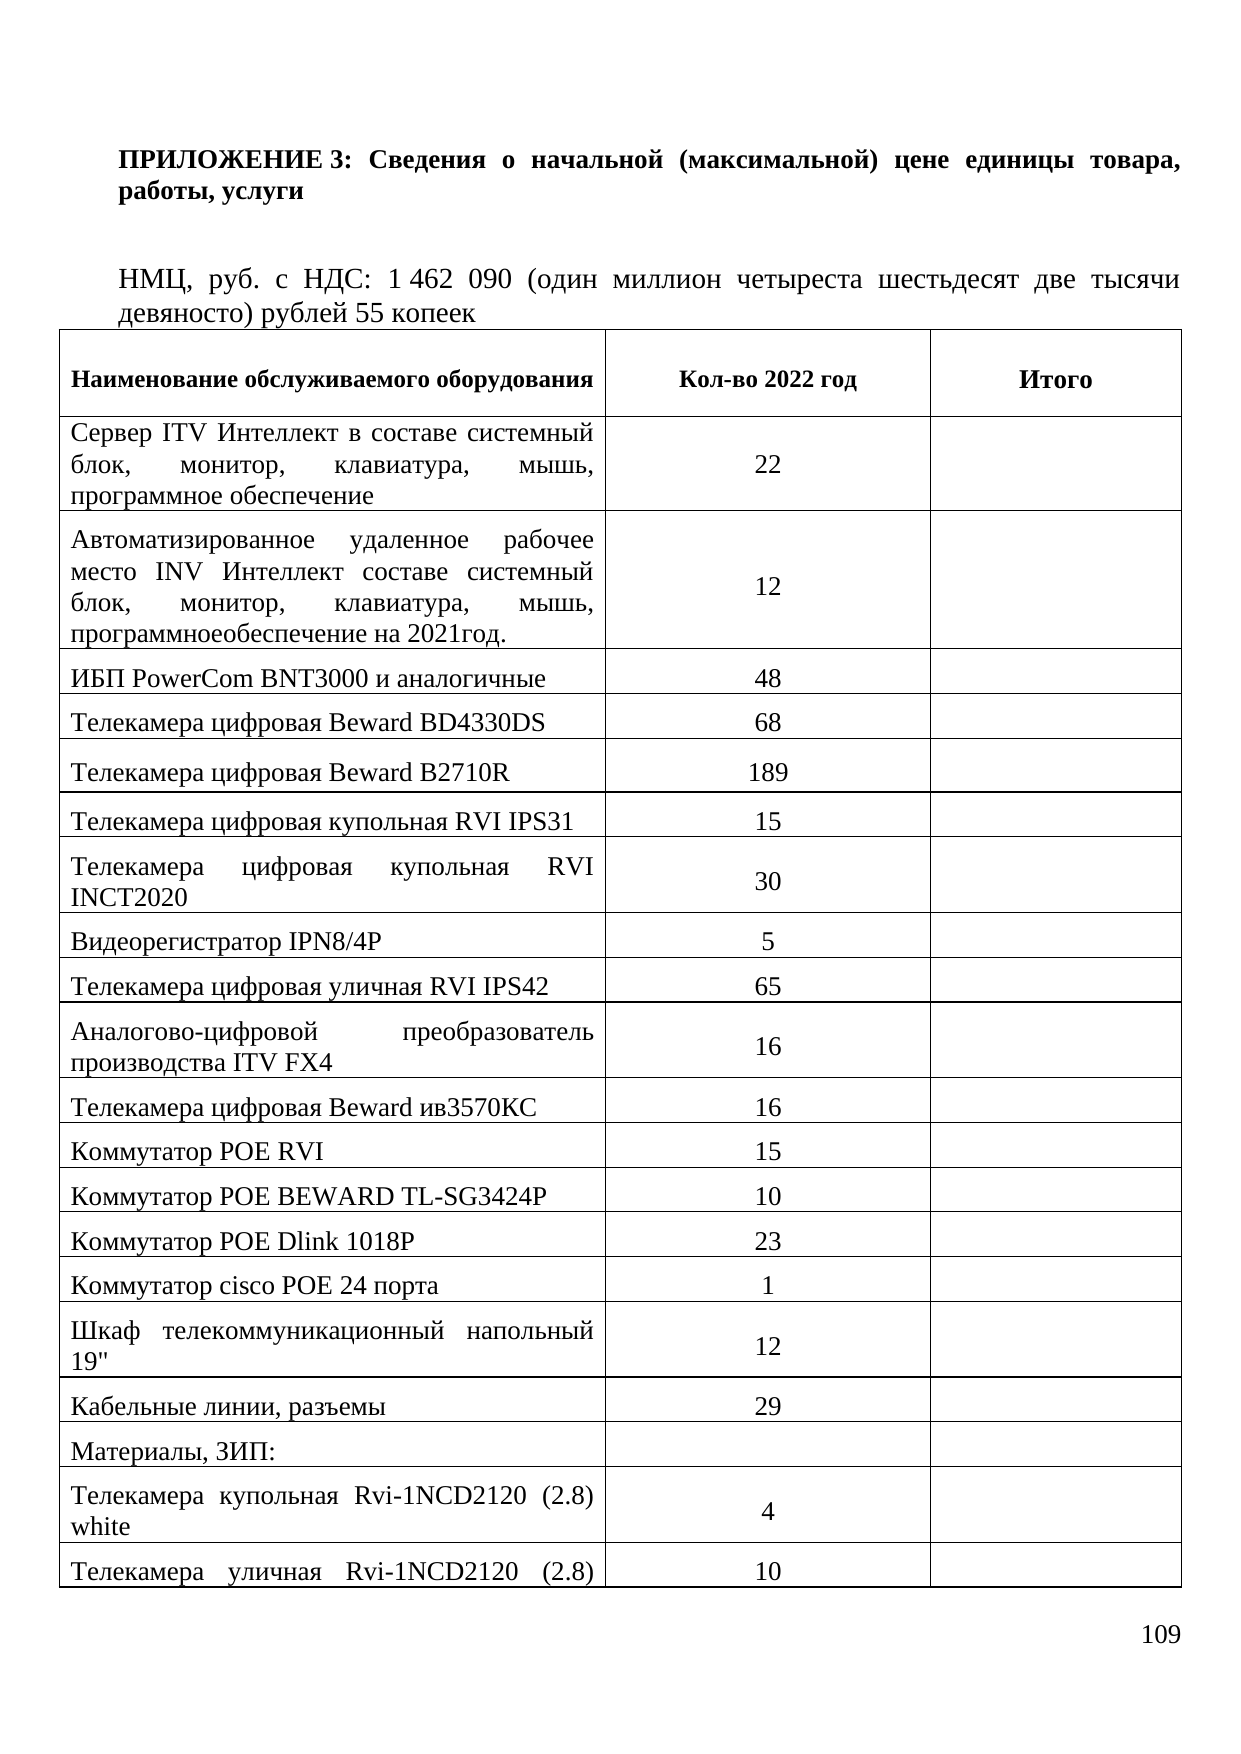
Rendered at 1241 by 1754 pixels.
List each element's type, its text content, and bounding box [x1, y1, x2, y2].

table_cell 10 [606, 1543, 930, 1586]
table_cell 10 [606, 1168, 930, 1211]
table_cell Коммутатор POE BEWARD TL-SG3424P [60, 1168, 605, 1211]
table_cell Сервер ITV Интеллект в составе системный блок, монитор, клавиатура, мышь, программное обеспечение [60, 417, 605, 510]
table_cell Телекамера цифровая купольная RVI IPS31 [60, 793, 605, 836]
table_cell Телекамера цифровая уличная RVI IPS42 [60, 958, 605, 1001]
table_cell [931, 649, 1181, 693]
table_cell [60, 1543, 605, 1586]
table_cell Коммутатор cisco POE 24 порта [60, 1257, 605, 1301]
table_cell Шкаф телекоммуникационный напольный 19" [60, 1302, 605, 1376]
table_cell [931, 837, 1181, 912]
table_header Кол-во 2022 год [606, 330, 930, 416]
table_cell [931, 739, 1181, 791]
table_cell 16 [606, 1003, 930, 1077]
table_cell [931, 1467, 1181, 1542]
table_cell Коммутатор POE RVI [60, 1123, 605, 1167]
table_cell 12 [606, 1302, 930, 1376]
table_cell 1 [606, 1257, 930, 1301]
table_cell Аналогово-цифровой преобразователь производства ITV FX4 [60, 1003, 605, 1077]
table_cell 12 [606, 511, 930, 648]
table_cell 29 [606, 1378, 930, 1421]
table_header Итого [931, 330, 1181, 416]
table_cell 16 [606, 1078, 930, 1122]
table_cell [931, 1003, 1181, 1077]
table_cell Коммутатор POE Dlink 1018P [60, 1212, 605, 1256]
table_cell [931, 913, 1181, 957]
table_cell Телекамера цифровая Beward BD4330DS [60, 694, 605, 737]
table_cell [931, 1078, 1181, 1122]
table_cell 22 [606, 417, 930, 510]
table_cell 4 [606, 1467, 930, 1542]
table_cell ИБП PowerCom BNT3000 и аналогичные [60, 649, 605, 693]
table_cell [931, 417, 1181, 510]
table_cell [931, 1543, 1181, 1586]
table_cell 15 [606, 793, 930, 836]
table_cell [931, 793, 1181, 836]
table_cell [931, 511, 1181, 648]
table_cell [931, 1123, 1181, 1167]
table_cell Материалы, ЗИП: [60, 1422, 605, 1466]
table_cell 15 [606, 1123, 930, 1167]
table_cell [931, 694, 1181, 737]
table_cell Автоматизированное удаленное рабочее место INV Интеллект составе системный блок, монитор, клавиатура, мышь, программноеобеспечение на 2021год. [60, 511, 605, 648]
table_cell [931, 1257, 1181, 1301]
table_cell [931, 1212, 1181, 1256]
table_cell [606, 1422, 930, 1466]
text НМЦ, руб. с НДС: 1 462 090 (один миллион четыреста шестьдесят две тысячи девяносто) рублей 55 копеек [118, 262, 1181, 329]
table_cell Телекамера цифровая Beward ив3570КС [60, 1078, 605, 1122]
text ПРИЛОЖЕНИЕ 3: Сведения о начальной (максимальной) цене единицы товара, работы, услуги [118, 143, 1181, 205]
table_cell [931, 1422, 1181, 1466]
table_cell Телекамера цифровая купольная RVI INCT2020 [60, 837, 605, 912]
table_cell Кабельные линии, разъемы [60, 1378, 605, 1421]
table_cell 5 [606, 913, 930, 957]
table_cell 189 [606, 739, 930, 791]
table_header Наименование обслуживаемого оборудования [60, 330, 605, 416]
table_cell 30 [606, 837, 930, 912]
table_cell 65 [606, 958, 930, 1001]
table_cell [931, 1378, 1181, 1421]
table_cell Телекамера купольная Rvi-1NCD2120 (2.8) white [60, 1467, 605, 1542]
table_cell 23 [606, 1212, 930, 1256]
table_cell [931, 958, 1181, 1001]
table_cell Телекамера цифровая Beward B2710R [60, 739, 605, 791]
table_cell 48 [606, 649, 930, 693]
table_cell 68 [606, 694, 930, 737]
table_cell [931, 1168, 1181, 1211]
table_cell Видеорегистратор IPN8/4P [60, 913, 605, 957]
table_cell [931, 1302, 1181, 1376]
